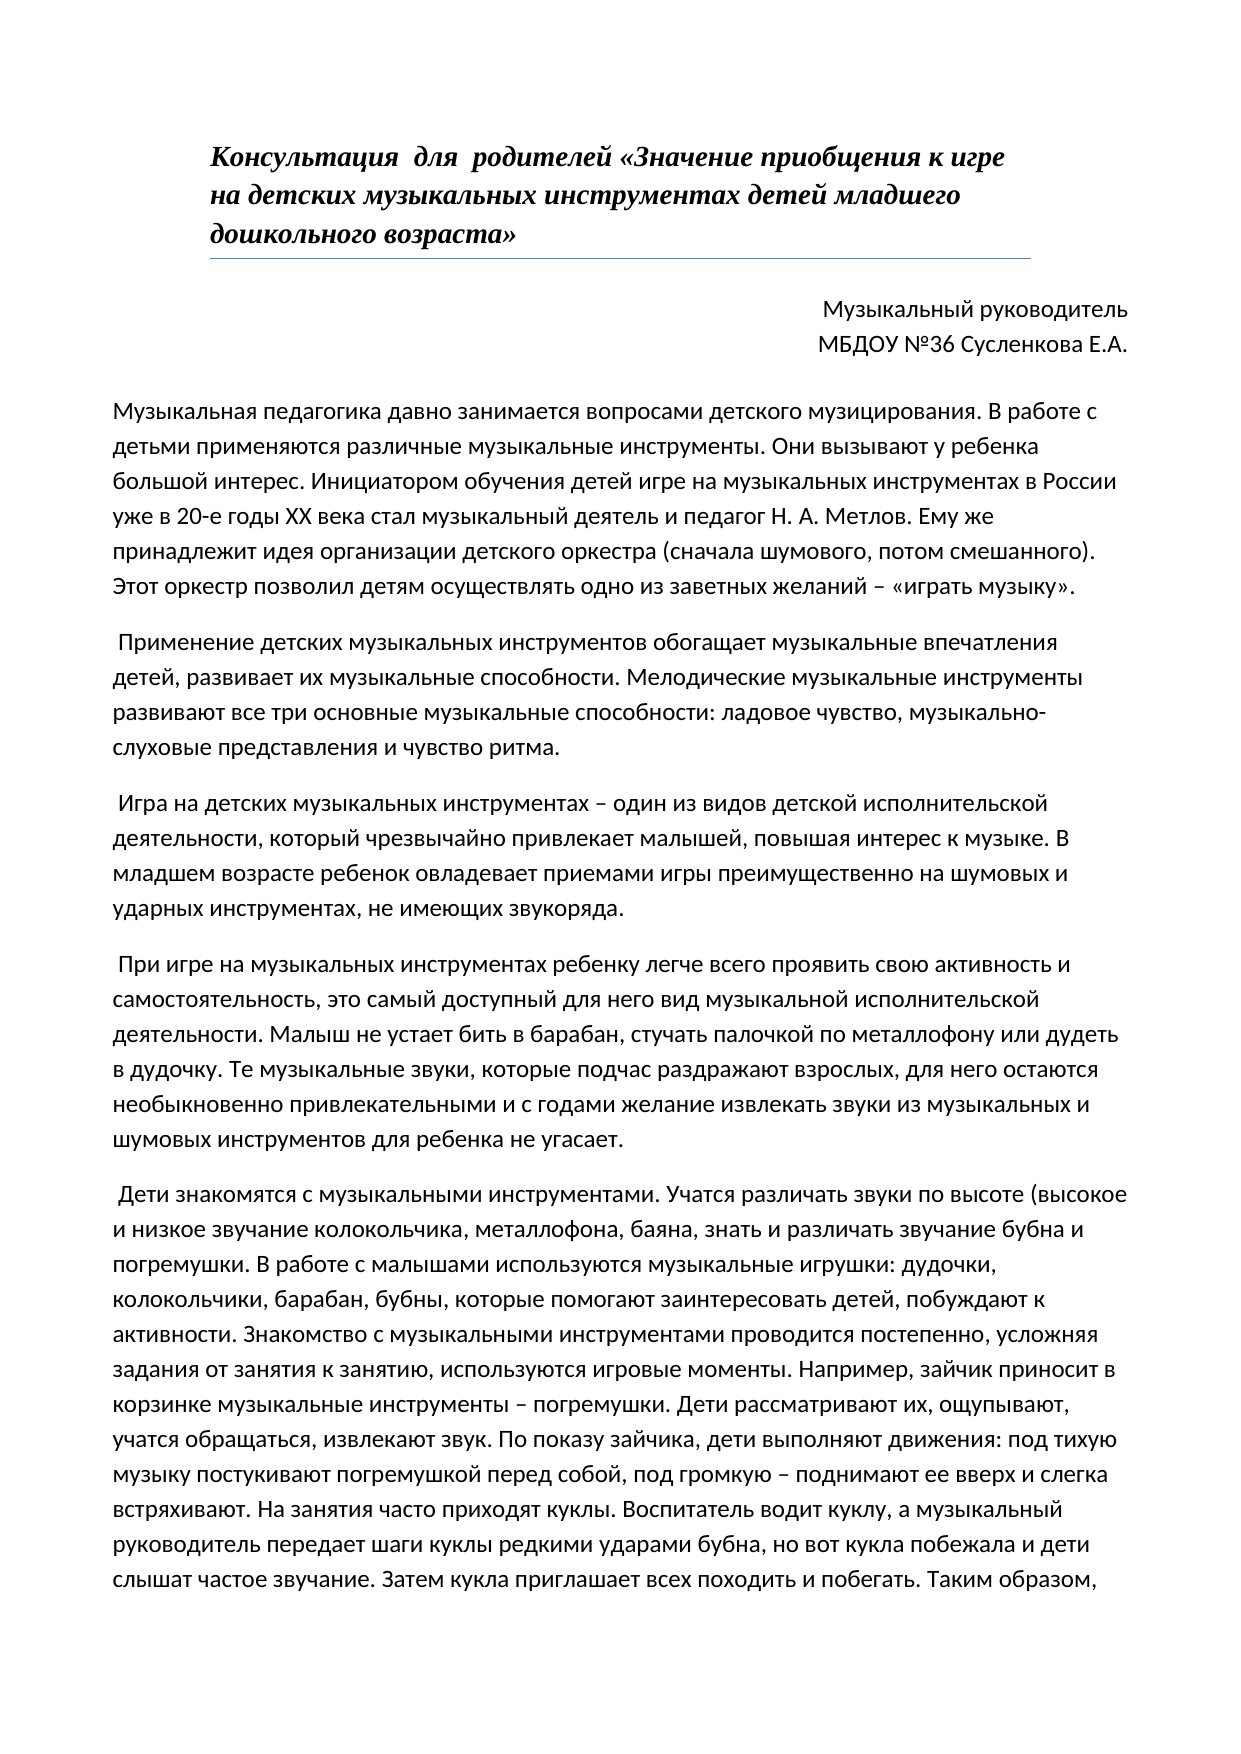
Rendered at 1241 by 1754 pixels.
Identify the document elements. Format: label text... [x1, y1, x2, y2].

text Применение детских музыкальных инструментов обогащает музыкальные впечатления детей, развивает их музыкальные способности. Мелодические музыкальные инструменты развивают все три основные музыкальные способности: ладовое чувство, музыкально-слуховые представления и чувство ритма. [112, 626, 1128, 762]
text Музыкальная педагогика давно занимается вопросами детского музицирования. В работе с детьми применяются различные музыкальные инструменты. Они вызывают у ребенка большой интерес. Инициатором обучения детей игре на музыкальных инструментах в России уже в 20-е годы ХХ века стал музыкальный деятель и педагог Н. А. Метлов. Ему же принадлежит идея организации детского оркестра (сначала шумового, потом смешанного). Этот оркестр позволил детям осуществлять одно из заветных желаний – «играть музыку». [112, 395, 1128, 601]
text Игра на детских музыкальных инструментах – один из видов детской исполнительской деятельности, который чрезвычайно привлекает малышей, повышая интерес к музыке. В младшем возрасте ребенок овладевает приемами игры преимущественно на шумовых и ударных инструментах, не имеющих звукоряда. [112, 787, 1128, 922]
text Консультация для родителей «Значение приобщения к игре на детских музыкальных инструментах детей младшего дошкольного возраста» [210, 139, 1031, 258]
text Музыкальный руководитель [112, 293, 1128, 324]
text При игре на музыкальных инструментах ребенку легче всего проявить свою активность и самостоятельность, это самый доступный для него вид музыкальной исполнительской деятельности. Малыш не устает бить в барабан, стучать палочкой по металлофону или дудеть в дудочку. Те музыкальные звуки, которые подчас раздражают взрослых, для него остаются необыкновенно привлекательными и с годами желание извлекать звуки из музыкальных и шумовых инструментов для ребенка не угасает. [112, 948, 1128, 1153]
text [112, 1179, 1128, 1594]
text МБДОУ №36 Сусленкова Е.А. [112, 328, 1128, 359]
